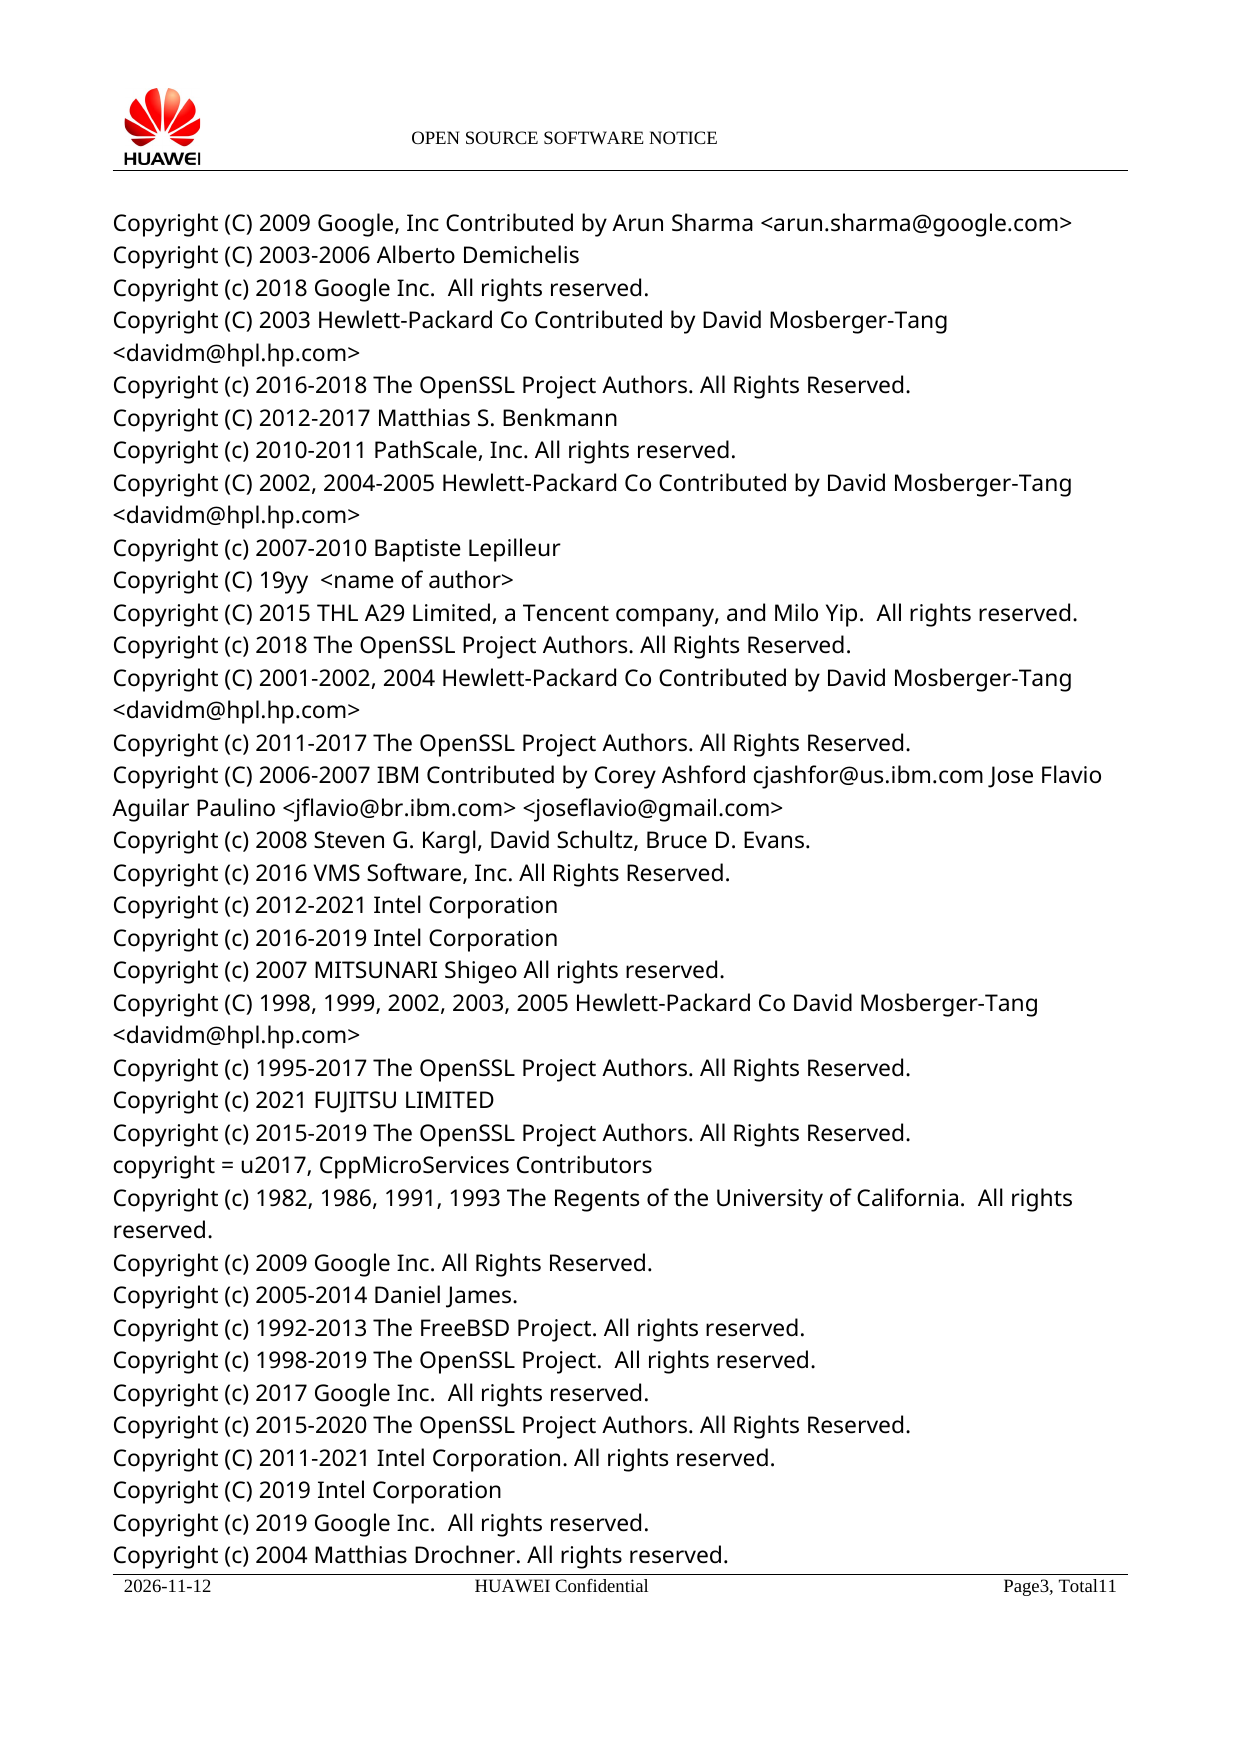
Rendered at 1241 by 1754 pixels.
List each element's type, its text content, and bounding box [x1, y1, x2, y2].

picture [124, 88, 201, 165]
